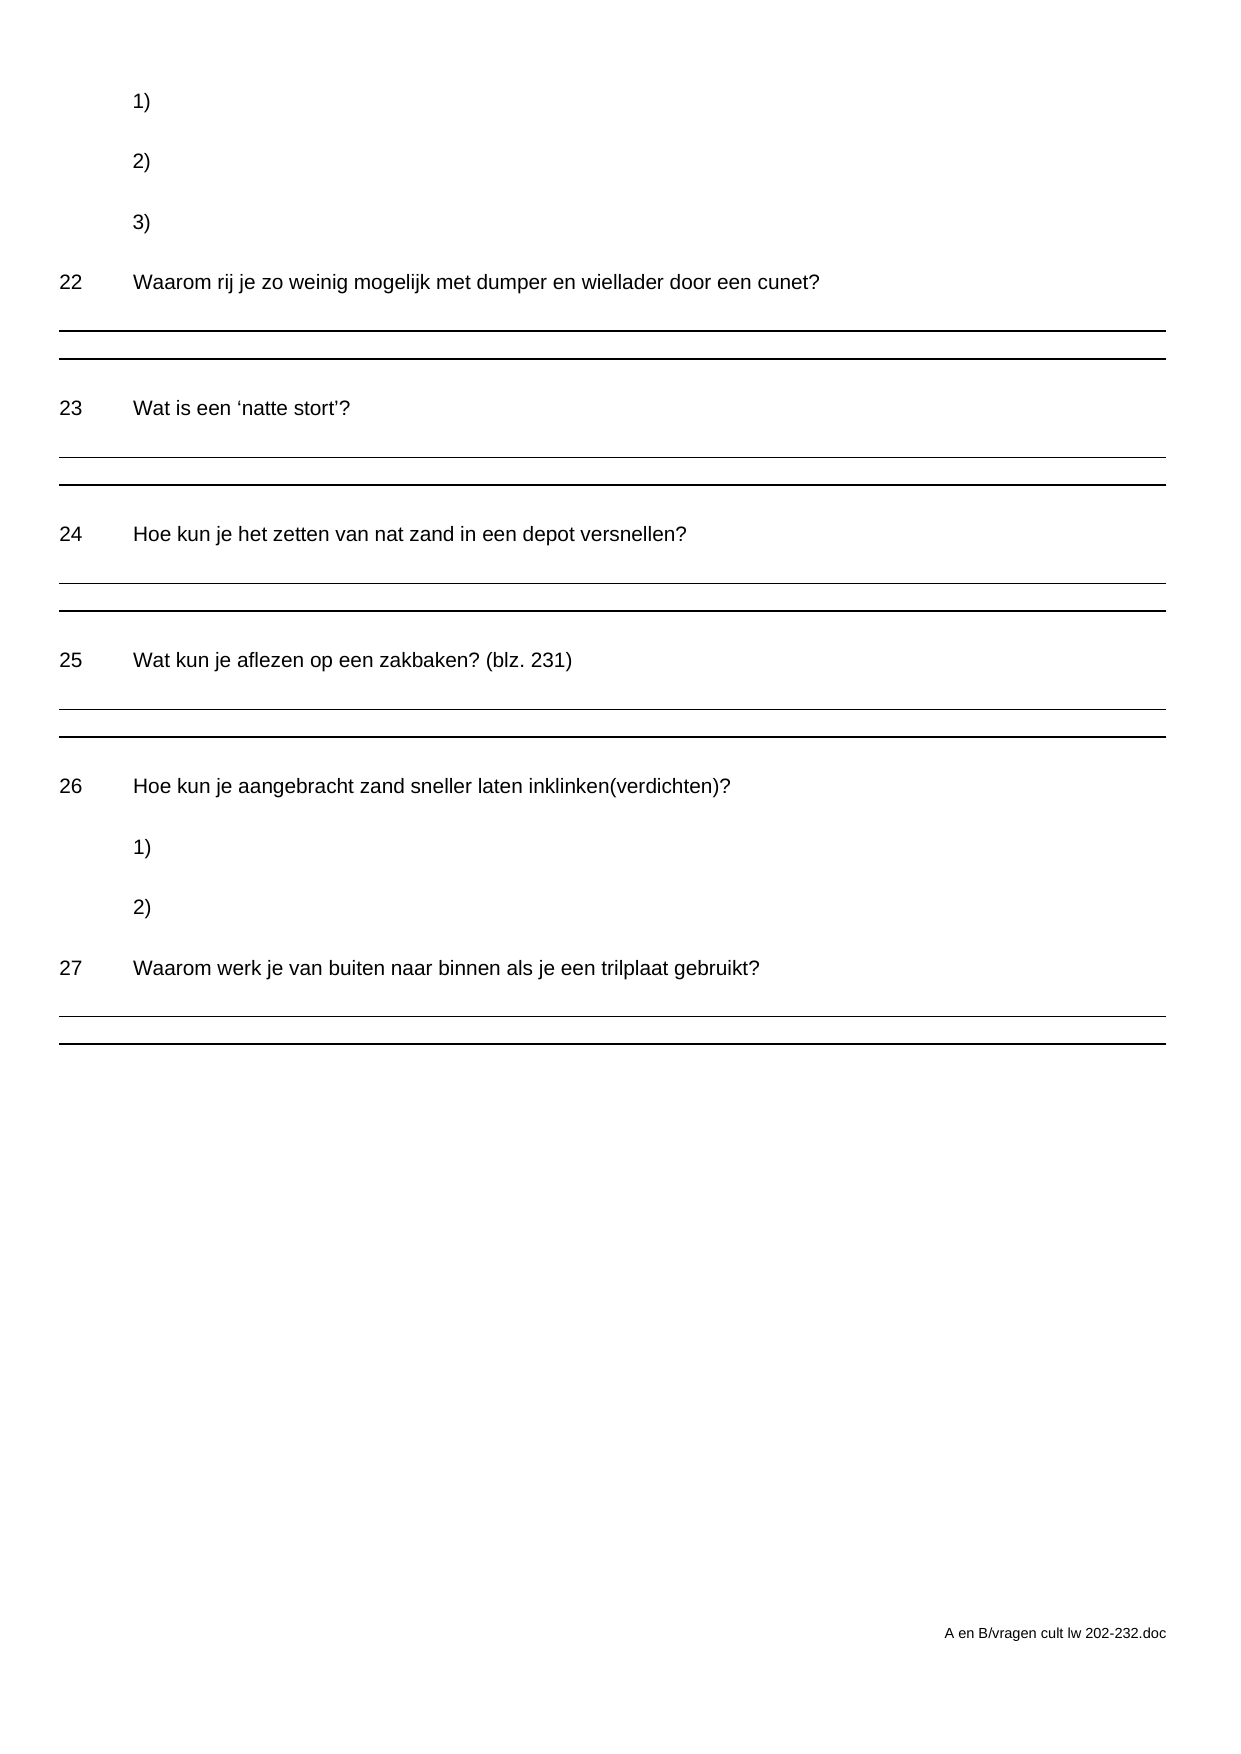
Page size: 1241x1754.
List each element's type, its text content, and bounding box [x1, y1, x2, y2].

text 25 Wat kun je aflezen op een zakbaken? (blz. 231) [59, 648, 1166, 672]
text 1) [132, 89, 1166, 113]
text 23 Wat is een ‘natte stort’? [59, 396, 1166, 420]
text 24 Hoe kun je het zetten van nat zand in een depot versnellen? [59, 522, 1166, 546]
text 22 Waarom rij je zo weinig mogelijk met dumper en wiellader door een cunet? [59, 270, 1166, 294]
text A en B/vragen cult lw 202-232.doc [59, 1625, 1166, 1642]
text 26 Hoe kun je aangebracht zand sneller laten inklinken(verdichten)? [59, 774, 1166, 798]
text 3) [132, 209, 1166, 233]
text 1) [133, 834, 1166, 858]
text 2) [132, 149, 1166, 173]
text 27 Waarom werk je van buiten naar binnen als je een trilplaat gebruikt? [59, 955, 1166, 979]
text 2) [133, 895, 1166, 919]
